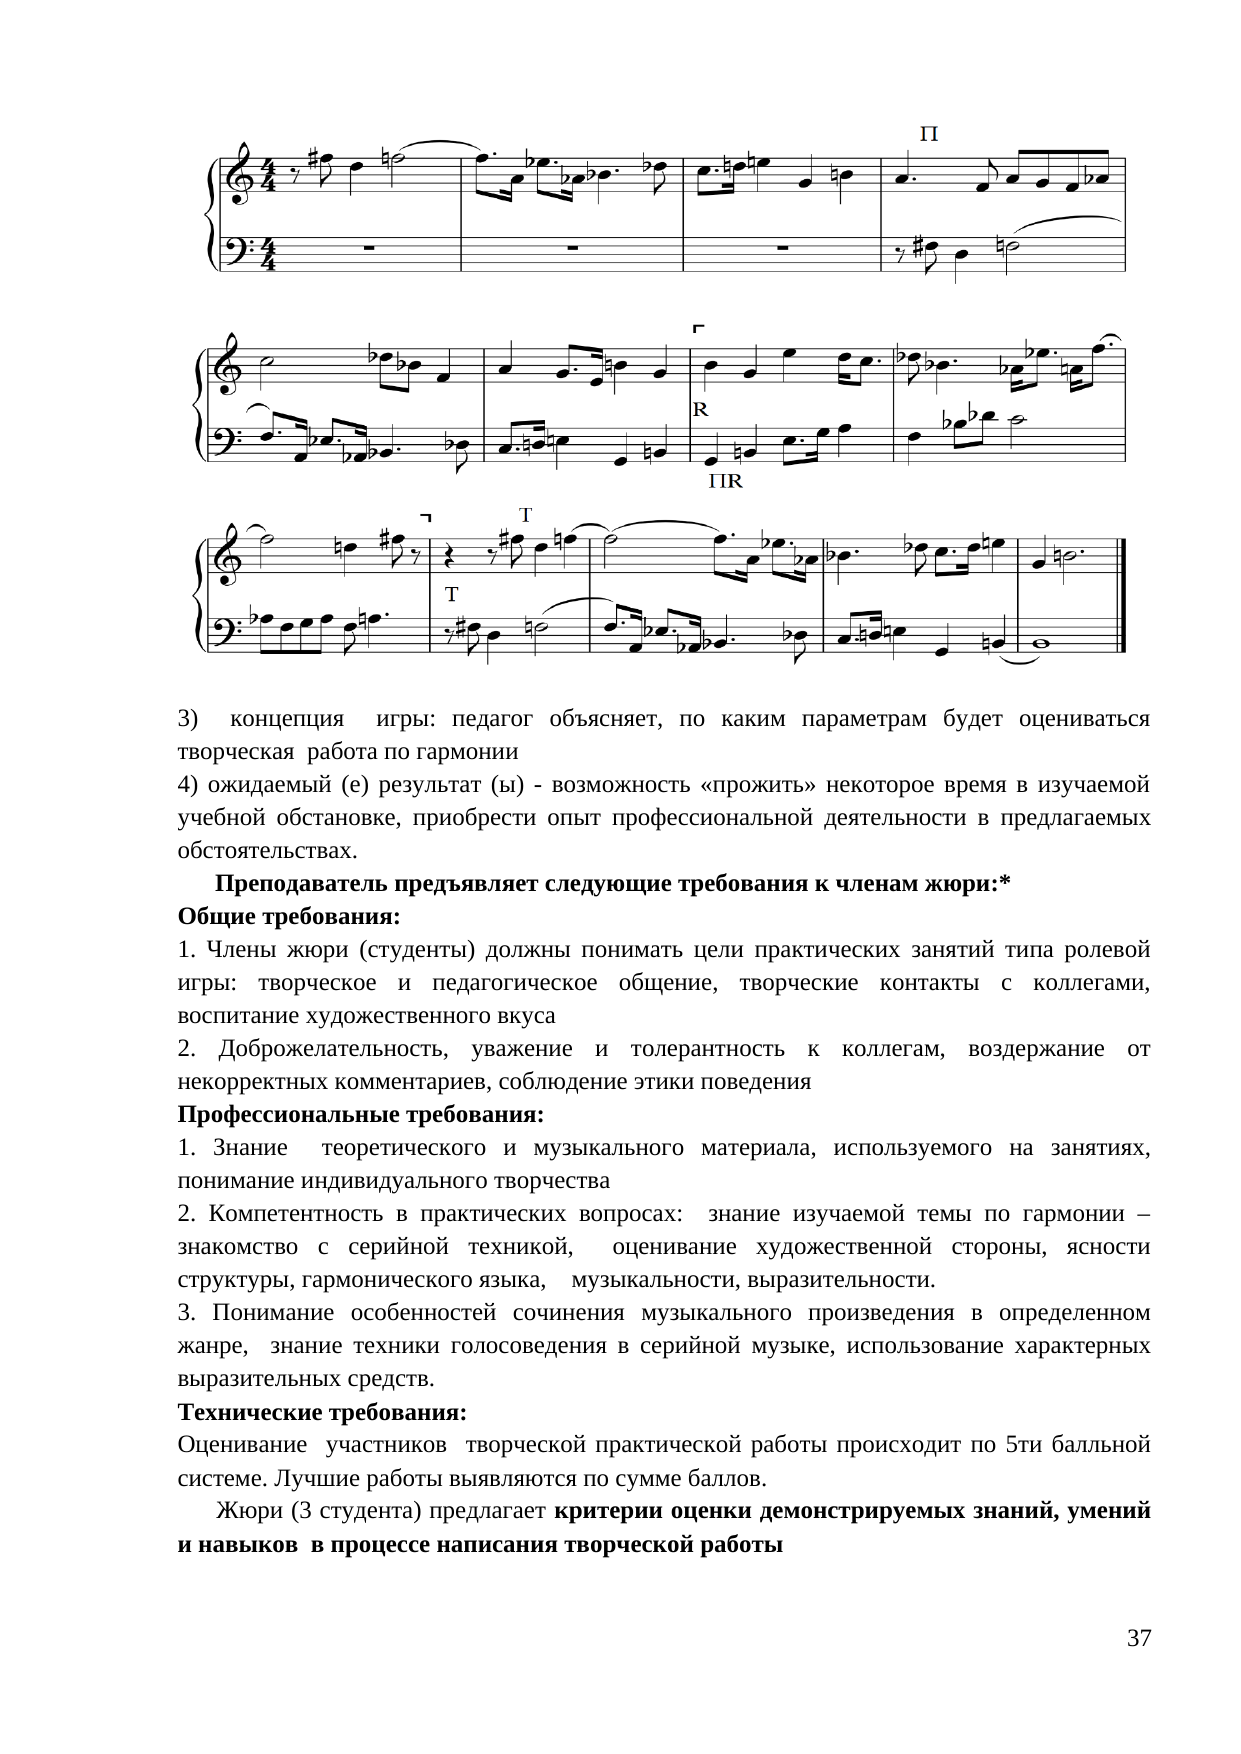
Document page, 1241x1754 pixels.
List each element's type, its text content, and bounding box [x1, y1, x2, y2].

text Преподаватель предъявляет следующие требования к членам жюри:* [177, 868, 1152, 897]
text 3) концепция игры: педагог объясняет, по каким параметрам будет оцениваться творческая работа по гармонии [177, 703, 1152, 765]
text 1. Члены жюри (студенты) должны понимать цели практических занятий типа ролевой игры: творческое и педагогическое общение, творческие контакты с коллегами, воспитание художественного вкуса [177, 934, 1152, 1029]
text 2. Доброжелательность, уважение и толерантность к коллегам, воздержание от некорректных комментариев, соблюдение этики поведения [177, 1033, 1152, 1095]
picture [177, 118, 1143, 675]
text Общие требования: [177, 901, 1152, 930]
text Оценивание участников творческой практической работы происходит по 5ти балльной системе. Лучшие работы выявляются по сумме баллов. [177, 1429, 1152, 1491]
text 3. Понимание особенностей сочинения музыкального произведения в определенном жанре, знание техники голосоведения в серийной музыке, использование характерных выразительных средств. [177, 1297, 1152, 1392]
text 4) ожидаемый (е) результат (ы) - возможность «прожить» некоторое время в изучаемой учебной обстановке, приобрести опыт профессиональной деятельности в предлагаемых обстоятельствах. [177, 769, 1152, 864]
text Жюри (3 студента) предлагает критерии оценки демонстрируемых знаний, умений и навыков в процессе написания творческой работы [177, 1496, 1152, 1557]
text 2. Компетентность в практических вопросах: знание изучаемой темы по гармонии – знакомство с серийной техникой, оценивание художественной стороны, ясности структуры, гармонического языка, музыкальности, выразительности. [177, 1198, 1152, 1293]
text 1. Знание теоретического и музыкального материала, используемого на занятиях, понимание индивидуального творчества [177, 1132, 1152, 1194]
text Профессиональные требования: [177, 1099, 1152, 1128]
text Технические требования: [177, 1397, 1152, 1425]
